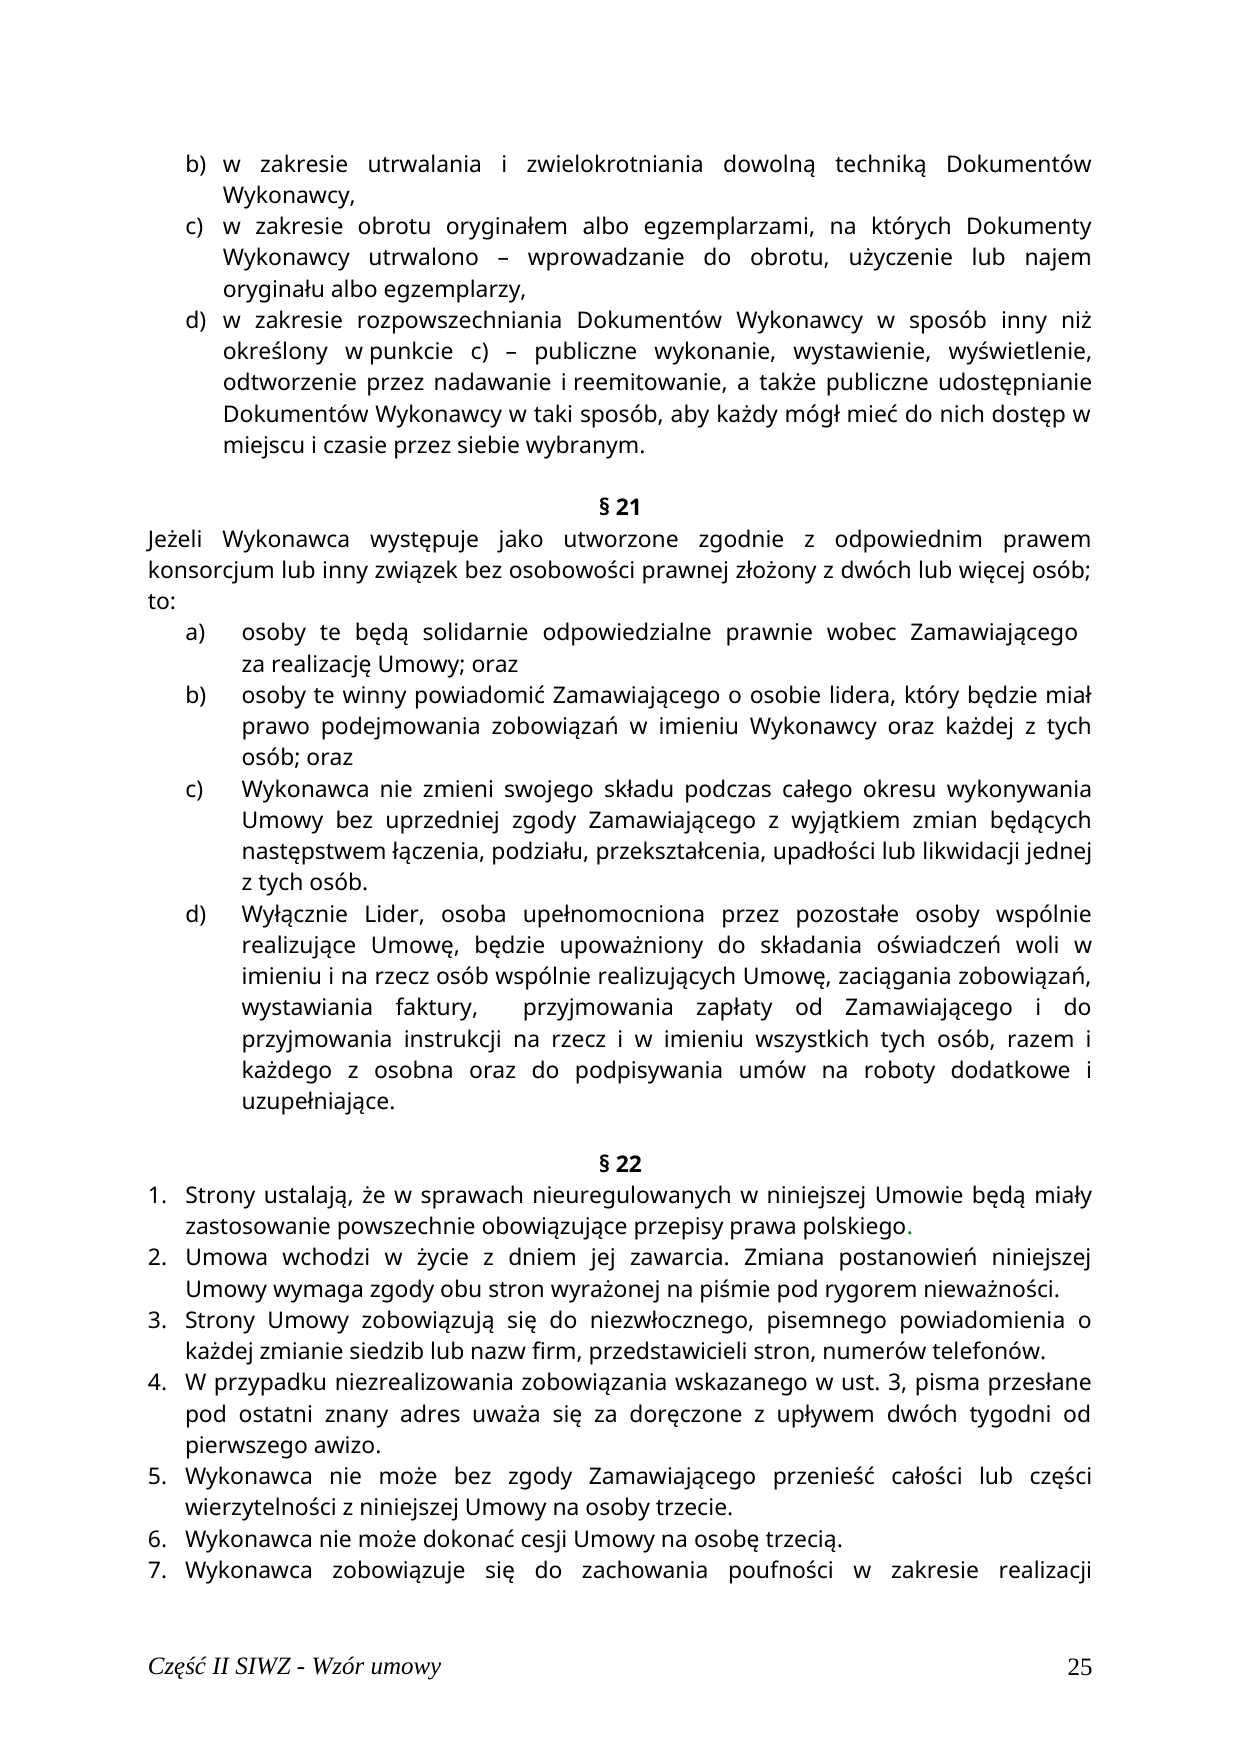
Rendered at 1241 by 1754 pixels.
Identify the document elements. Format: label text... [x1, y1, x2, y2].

text § 22 [148, 1148, 1093, 1179]
text b) osoby te winny powiadomić Zamawiającego o osobie lidera, który będzie miał prawo podejmowania zobowiązań w imieniu Wykonawcy oraz każdej z tych osób; oraz [185, 679, 1093, 773]
list Strony Umowy zobowiązują się do niezwłocznego, pisemnego powiadomienia o każdej zmianie siedzib lub nazw firm, przedstawicieli stron, numerów telefonów. [148, 1304, 1093, 1366]
list Wykonawca nie może dokonać cesji Umowy na osobę trzecią. [148, 1523, 1093, 1554]
text d) Wyłącznie Lider, osoba upełnomocniona przez pozostałe osoby wspólnie realizujące Umowę, będzie upoważniony do składania oświadczeń woli w imieniu i na rzecz osób wspólnie realizujących Umowę, zaciągania zobowiązań, wystawiania faktury, przyjmowania zapłaty od Zamawiającego i do przyjmowania instrukcji na rzecz i w imieniu wszystkich tych osób, razem i każdego z osobna oraz do podpisywania umów na roboty dodatkowe i uzupełniające. [185, 898, 1093, 1116]
list w zakresie utrwalania i zwielokrotniania dowolną techniką Dokumentów Wykonawcy, [185, 148, 1093, 210]
list w zakresie rozpowszechniania Dokumentów Wykonawcy w sposób inny niż określony w punkcie c) – publiczne wykonanie, wystawienie, wyświetlenie, odtworzenie przez nadawanie i reemitowanie, a także publiczne udostępnianie Dokumentów Wykonawcy w taki sposób, aby każdy mógł mieć do nich dostęp w miejscu i czasie przez siebie wybranym. [185, 304, 1093, 460]
list Wykonawca nie może bez zgody Zamawiającego przenieść całości lub części wierzytelności z niniejszej Umowy na osoby trzecie. [148, 1460, 1093, 1523]
list W przypadku niezrealizowania zobowiązania wskazanego w ust. 3, pisma przesłane pod ostatni znany adres uważa się za doręczone z upływem dwóch tygodni od pierwszego awizo. [148, 1366, 1093, 1460]
text c) Wykonawca nie zmieni swojego składu podczas całego okresu wykonywania Umowy bez uprzedniej zgody Zamawiającego z wyjątkiem zmian będących następstwem łączenia, podziału, przekształcenia, upadłości lub likwidacji jednej z tych osób. [185, 773, 1093, 898]
text Jeżeli Wykonawca występuje jako utworzone zgodnie z odpowiednim prawem konsorcjum lub inny związek bez osobowości prawnej złożony z dwóch lub więcej osób; to: [148, 523, 1093, 616]
list Umowa wchodzi w życie z dniem jej zawarcia. Zmiana postanowień niniejszej Umowy wymaga zgody obu stron wyrażonej na piśmie pod rygorem nieważności. [148, 1241, 1093, 1304]
list Strony ustalają, że w sprawach nieuregulowanych w niniejszej Umowie będą miały zastosowanie powszechnie obowiązujące przepisy prawa polskiego. [148, 1179, 1093, 1241]
text § 21 [148, 491, 1093, 523]
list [148, 1554, 1093, 1585]
list w zakresie obrotu oryginałem albo egzemplarzami, na których Dokumenty Wykonawcy utrwalono – wprowadzanie do obrotu, użyczenie lub najem oryginału albo egzemplarzy, [185, 210, 1093, 304]
text a) osoby te będą solidarnie odpowiedzialne prawnie wobec Zamawiającego za realizację Umowy; oraz [185, 616, 1093, 679]
